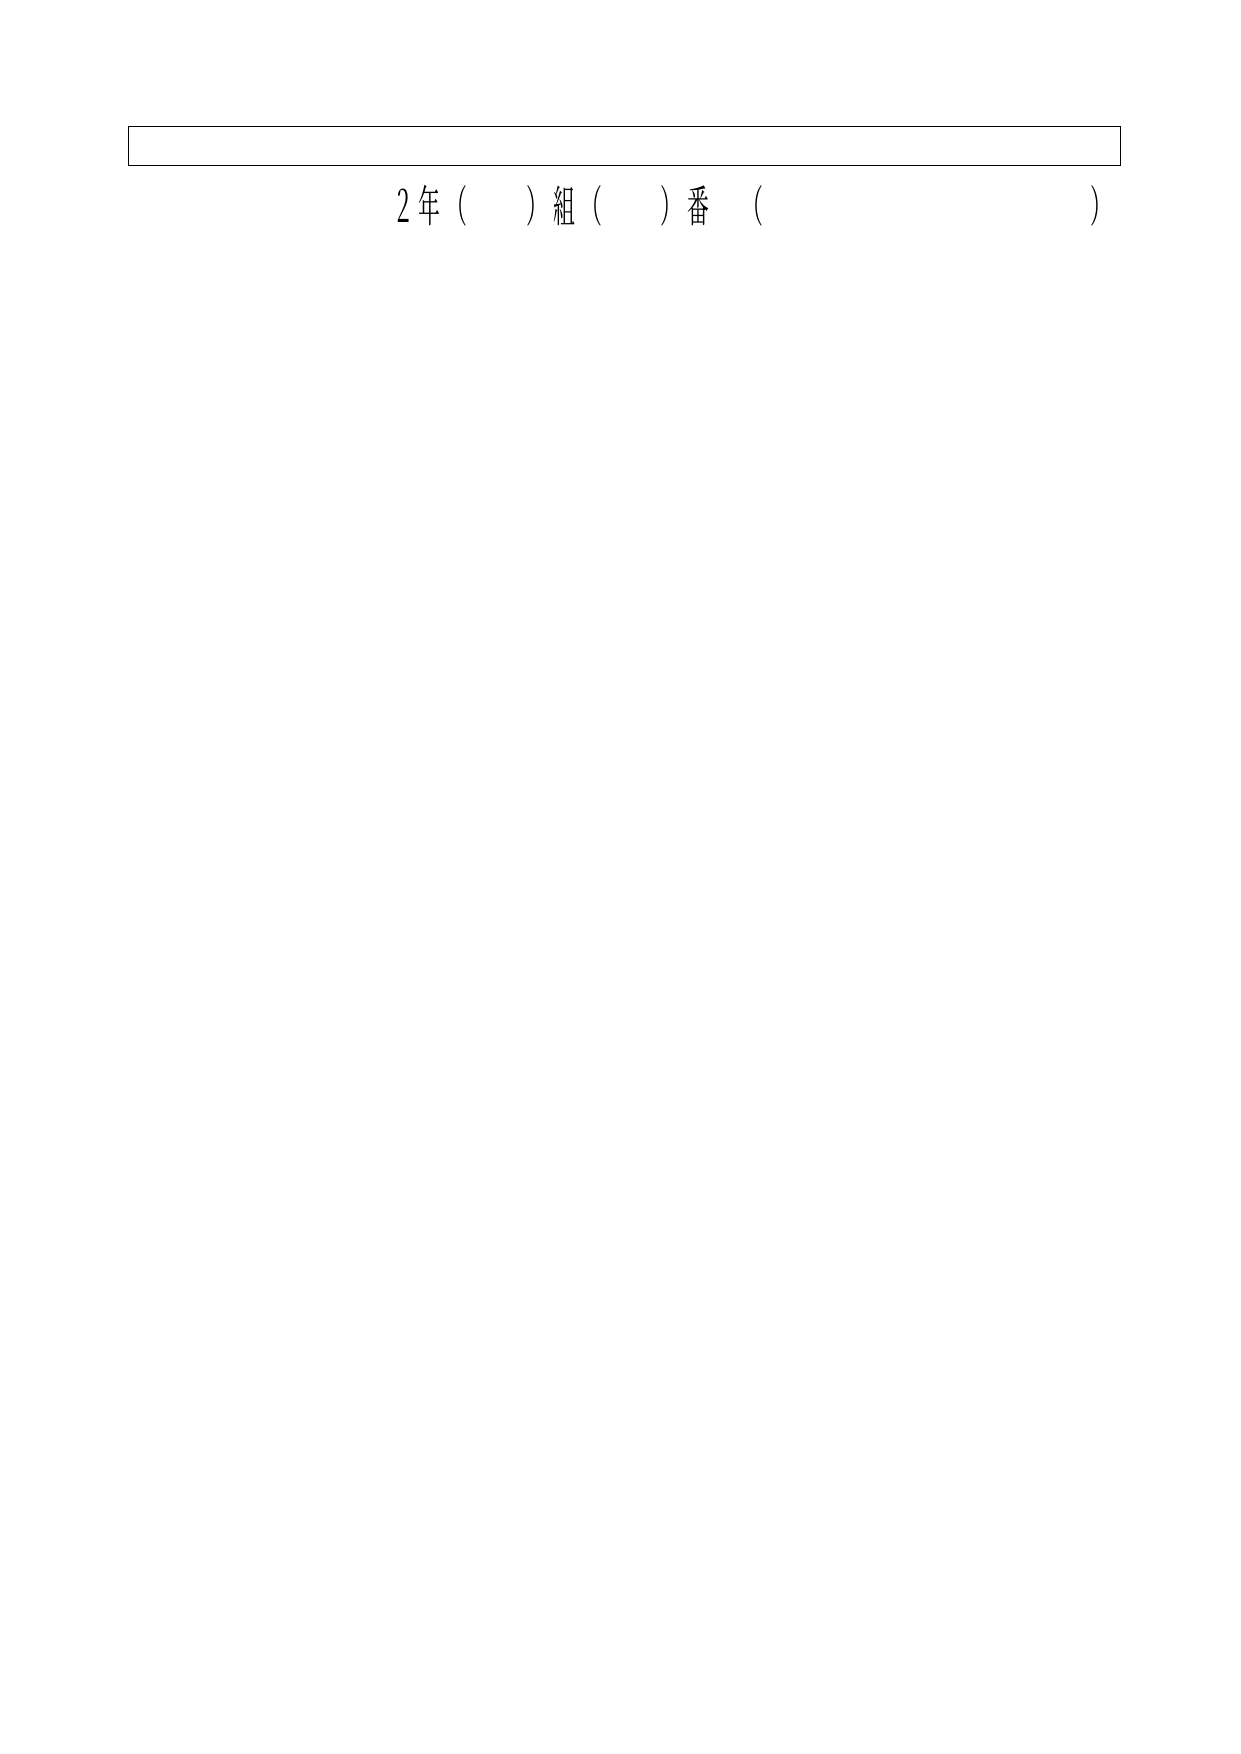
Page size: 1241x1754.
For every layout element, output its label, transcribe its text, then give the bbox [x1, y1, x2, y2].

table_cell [129, 127, 1120, 164]
text ２年（ ）組（ ）番 （ ） [123, 166, 1117, 241]
